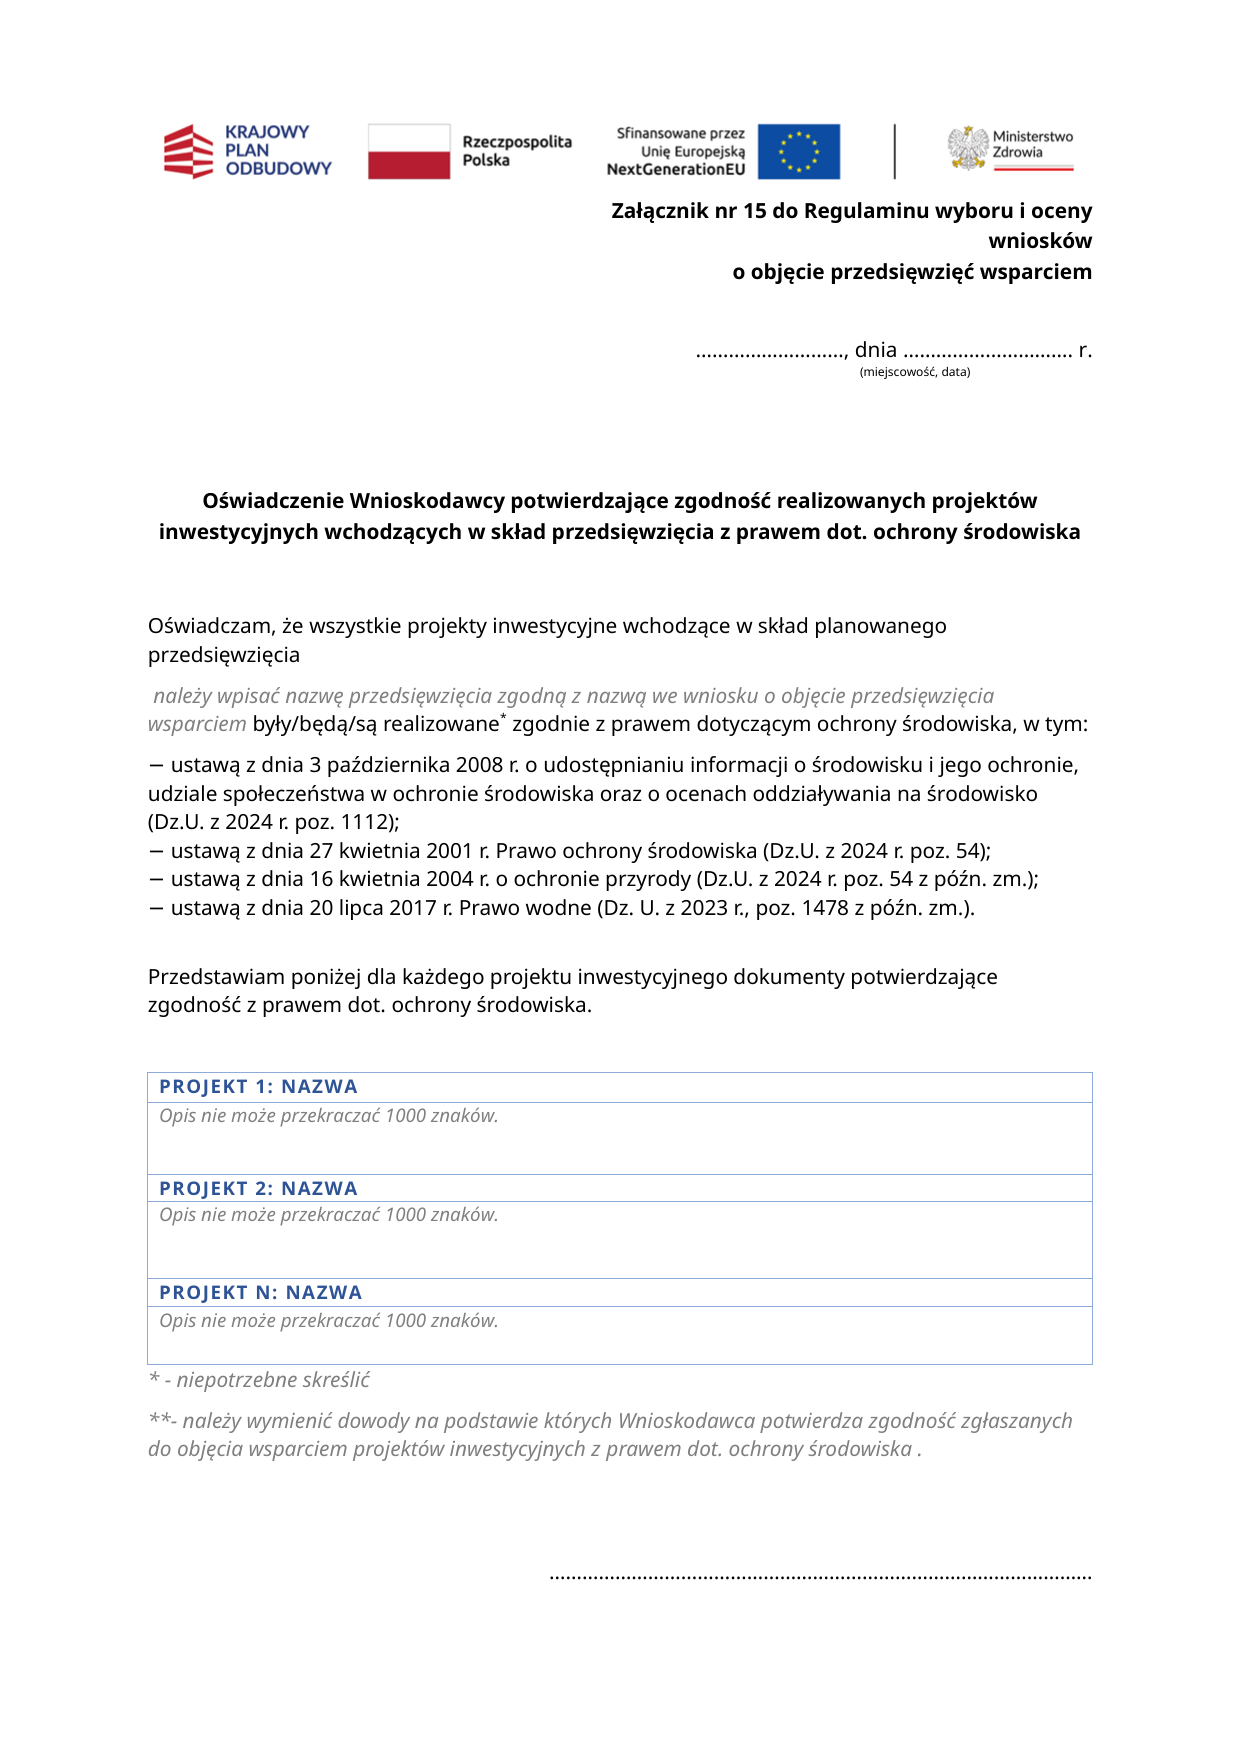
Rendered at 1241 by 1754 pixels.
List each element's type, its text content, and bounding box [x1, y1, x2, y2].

list * - niepotrzebne skreślić [148, 1365, 1093, 1393]
table_cell Projekt n: NAZWA [148, 1279, 1092, 1306]
list należy wpisać nazwę przedsięwzięcia zgodną z nazwą we wniosku o objęcie przedsięwzięcia wsparciem były/będą/są realizowane* zgodnie z prawem dotyczącym ochrony środowiska, w tym: [148, 681, 1093, 738]
table_cell Projekt 2: NAZWA [148, 1175, 1092, 1201]
list − ustawą z dnia 27 kwietnia 2001 r. Prawo ochrony środowiska (Dz.U. z 2024 r. poz. 54); [148, 836, 1093, 864]
list − ustawą z dnia 20 lipca 2017 r. Prawo wodne (Dz. U. z 2023 r., poz. 1478 z późn. zm.). [148, 893, 1093, 921]
table_cell Opis nie może przekraczać 1000 znaków. [148, 1307, 1092, 1364]
list − ustawą z dnia 3 października 2008 r. o udostępnianiu informacji o środowisku i jego ochronie, udziale społeczeństwa w ochronie środowiska oraz o ocenach oddziaływania na środowisko (Dz.U. z 2024 r. poz. 1112); [148, 750, 1093, 836]
text (miejscowość, data) [148, 363, 1093, 392]
table_cell Opis nie może przekraczać 1000 znaków. [148, 1103, 1092, 1174]
text Oświadczenie Wnioskodawcy potwierdzające zgodność realizowanych projektów inwestycyjnych wchodzących w skład przedsięwzięcia z prawem dot. ochrony środowiska [148, 486, 1093, 546]
text Załącznik nr 15 do Regulaminu wyboru i oceny wniosków [148, 196, 1093, 255]
picture [147, 101, 1093, 196]
list **- należy wymienić dowody na podstawie których Wnioskodawca potwierdza zgodność zgłaszanych do objęcia wsparciem projektów inwestycyjnych z prawem dot. ochrony środowiska . [148, 1406, 1093, 1463]
list Oświadczam, że wszystkie projekty inwestycyjne wchodzące w skład planowanego przedsięwzięcia [148, 612, 1093, 668]
list Przedstawiam poniżej dla każdego projektu inwestycyjnego dokumenty potwierdzające zgodność z prawem dot. ochrony środowiska. [148, 962, 1093, 1019]
list − ustawą z dnia 16 kwietnia 2004 r. o ochronie przyrody (Dz.U. z 2024 r. poz. 54 z późn. zm.); [148, 864, 1093, 893]
text ………………………, dnia …………………………. r. [148, 335, 1093, 363]
table_cell Opis nie może przekraczać 1000 znaków. [148, 1202, 1092, 1278]
table_header Projekt 1: NAZWA [148, 1073, 1092, 1102]
list ……………………………………………………………………………………… [148, 1557, 1093, 1586]
text o objęcie przedsięwzięć wsparciem [148, 257, 1093, 286]
